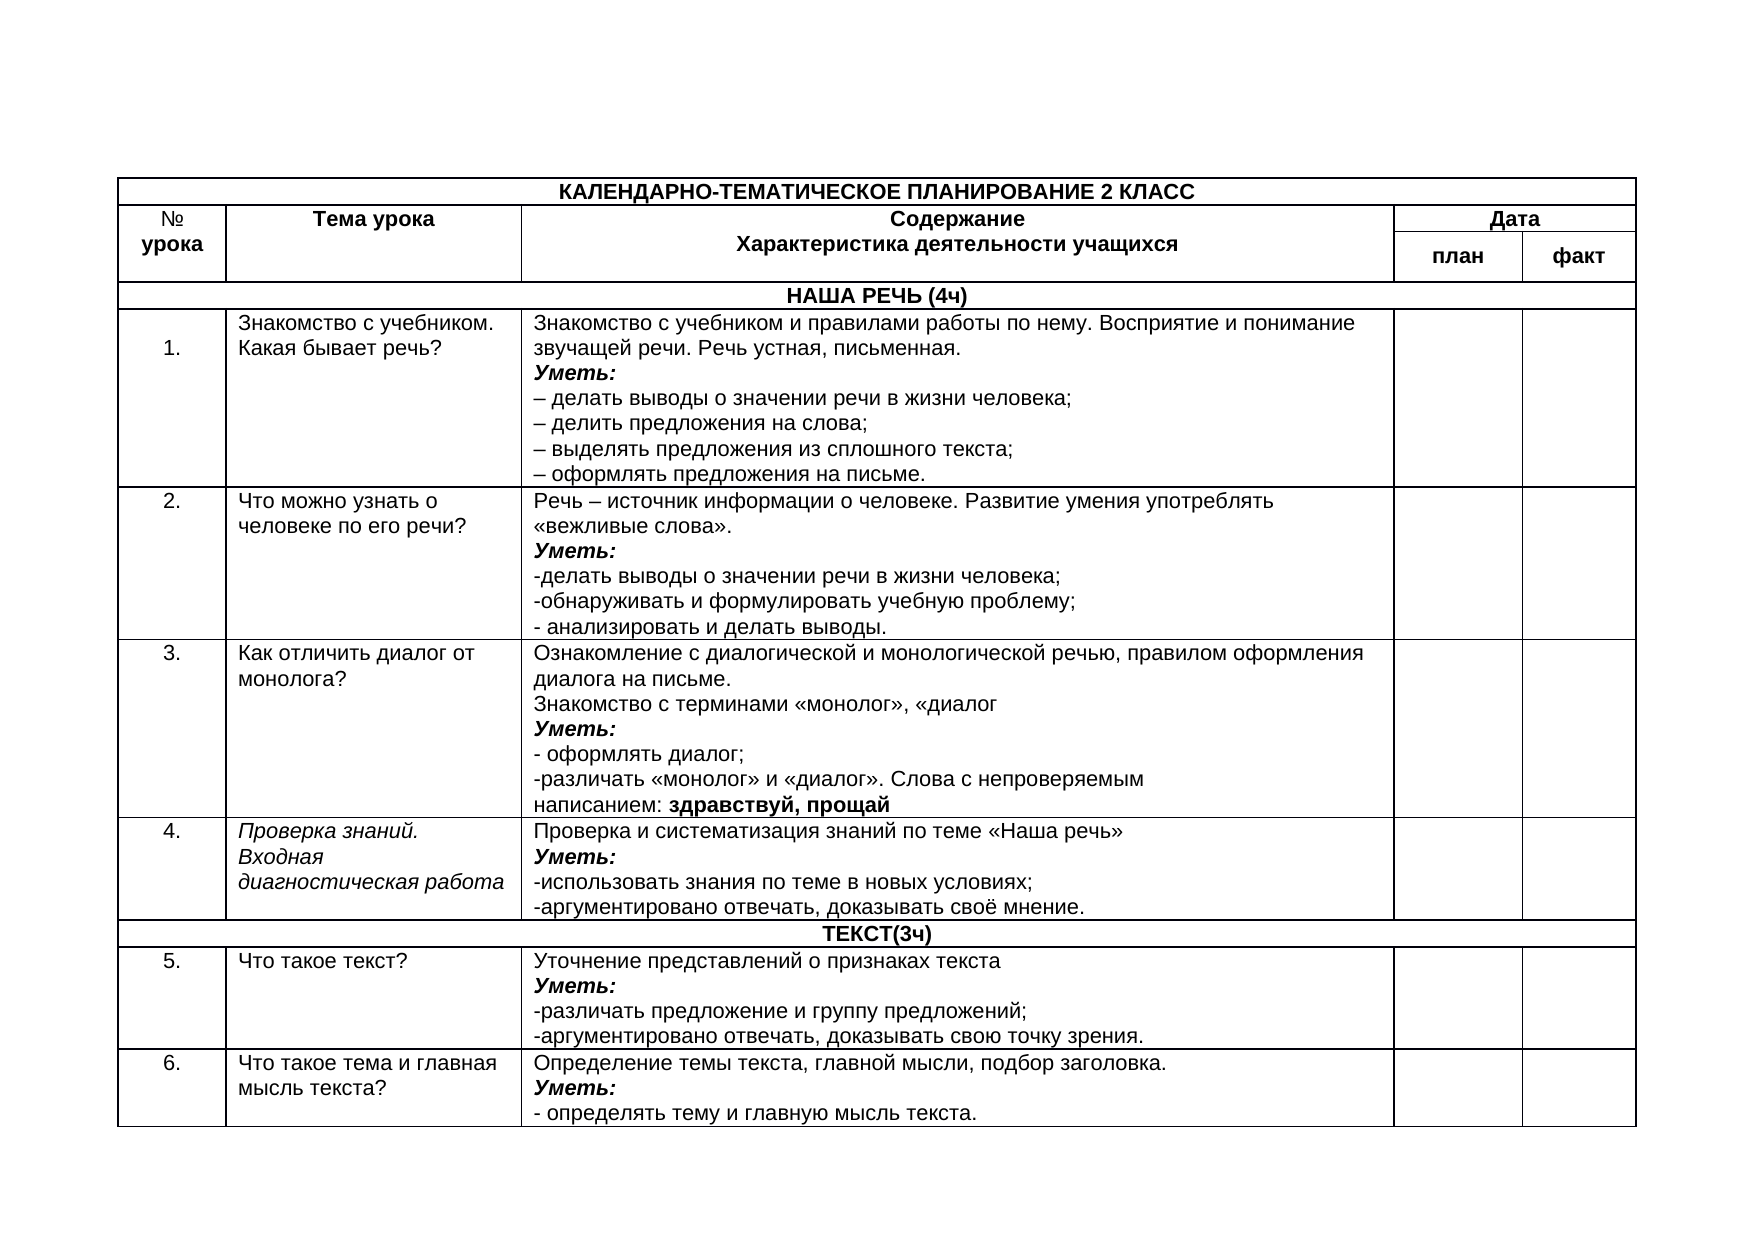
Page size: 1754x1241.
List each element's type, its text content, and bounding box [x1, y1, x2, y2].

table_cell [1395, 948, 1522, 1048]
table_cell 6. [119, 1050, 225, 1126]
table_cell Как отличить диалог от монолога? [227, 640, 521, 817]
table_cell [1523, 310, 1635, 486]
table_cell ТЕКСТ(3ч) [119, 921, 1635, 946]
table_cell Уточнение представлений о признаках текста Уметь: -различать предложение и группу предложений; -аргументировано отвечать, доказывать свою точку зрения. [522, 948, 1393, 1048]
table_cell Тема урока [227, 206, 521, 281]
table_cell [1395, 640, 1522, 817]
table_cell 5. [119, 948, 225, 1048]
table_cell [1395, 1050, 1522, 1126]
table_cell план [1395, 232, 1522, 281]
table_cell Что можно узнать о человеке по его речи? [227, 488, 521, 639]
table_cell Определение темы текста, главной мысли, подбор заголовка. Уметь: - определять тему и главную мысль текста. [522, 1050, 1393, 1126]
table_cell 2. [119, 488, 225, 639]
table_cell Речь – источник информации о человеке. Развитие умения употреблять «вежливые слова». Уметь: -делать выводы о значении речи в жизни человека; -обнаруживать и формулировать учебную проблему; - анализировать и делать выводы. [522, 488, 1393, 639]
table_header КАЛЕНДАРНО-ТЕМАТИЧЕСКОЕ ПЛАНИРОВАНИЕ 2 КЛАСС [119, 179, 1635, 204]
table_cell НАША РЕЧЬ (4ч) [119, 283, 1635, 308]
table_cell Что такое текст? [227, 948, 521, 1048]
table_cell Дата [1395, 206, 1635, 231]
table_cell [1395, 310, 1522, 486]
table_cell 4. [119, 818, 225, 919]
table_cell факт [1523, 232, 1635, 281]
table_cell [1523, 948, 1635, 1048]
table_cell Что такое тема и главная мысль текста? [227, 1050, 521, 1126]
table_cell №урока [119, 206, 225, 281]
table_cell [1523, 488, 1635, 639]
table_cell [1523, 818, 1635, 919]
table_cell 1. [119, 310, 225, 486]
table_cell Содержание Характеристика деятельности учащихся [522, 206, 1393, 281]
table_cell Ознакомление с диалогической и монологической речью, правилом оформления диалога на письме. Знакомство с терминами «монолог», «диалог Уметь: - оформлять диалог; -различать «монолог» и «диалог». Слова с непроверяемым написанием: здравствуй, прощай [522, 640, 1393, 817]
table_cell [1523, 640, 1635, 817]
table_cell Знакомство с учебником. Какая бывает речь? [227, 310, 521, 486]
table_cell [1523, 1050, 1635, 1126]
table_cell Проверка знаний. Входная диагностическая работа [227, 818, 521, 919]
table_cell Знакомство с учебником и правилами работы по нему. Восприятие и понимание звучащей речи. Речь устная, письменная. Уметь: – делать выводы о значении речи в жизни человека; – делить предложения на слова; – выделять предложения из сплошного текста; – оформлять предложения на письме. [522, 310, 1393, 486]
table_cell [1395, 818, 1522, 919]
table_cell Проверка и систематизация знаний по теме «Наша речь» Уметь: -использовать знания по теме в новых условиях; -аргументировано отвечать, доказывать своё мнение. [522, 818, 1393, 919]
table_cell 3. [119, 640, 225, 817]
table_cell [1395, 488, 1522, 639]
